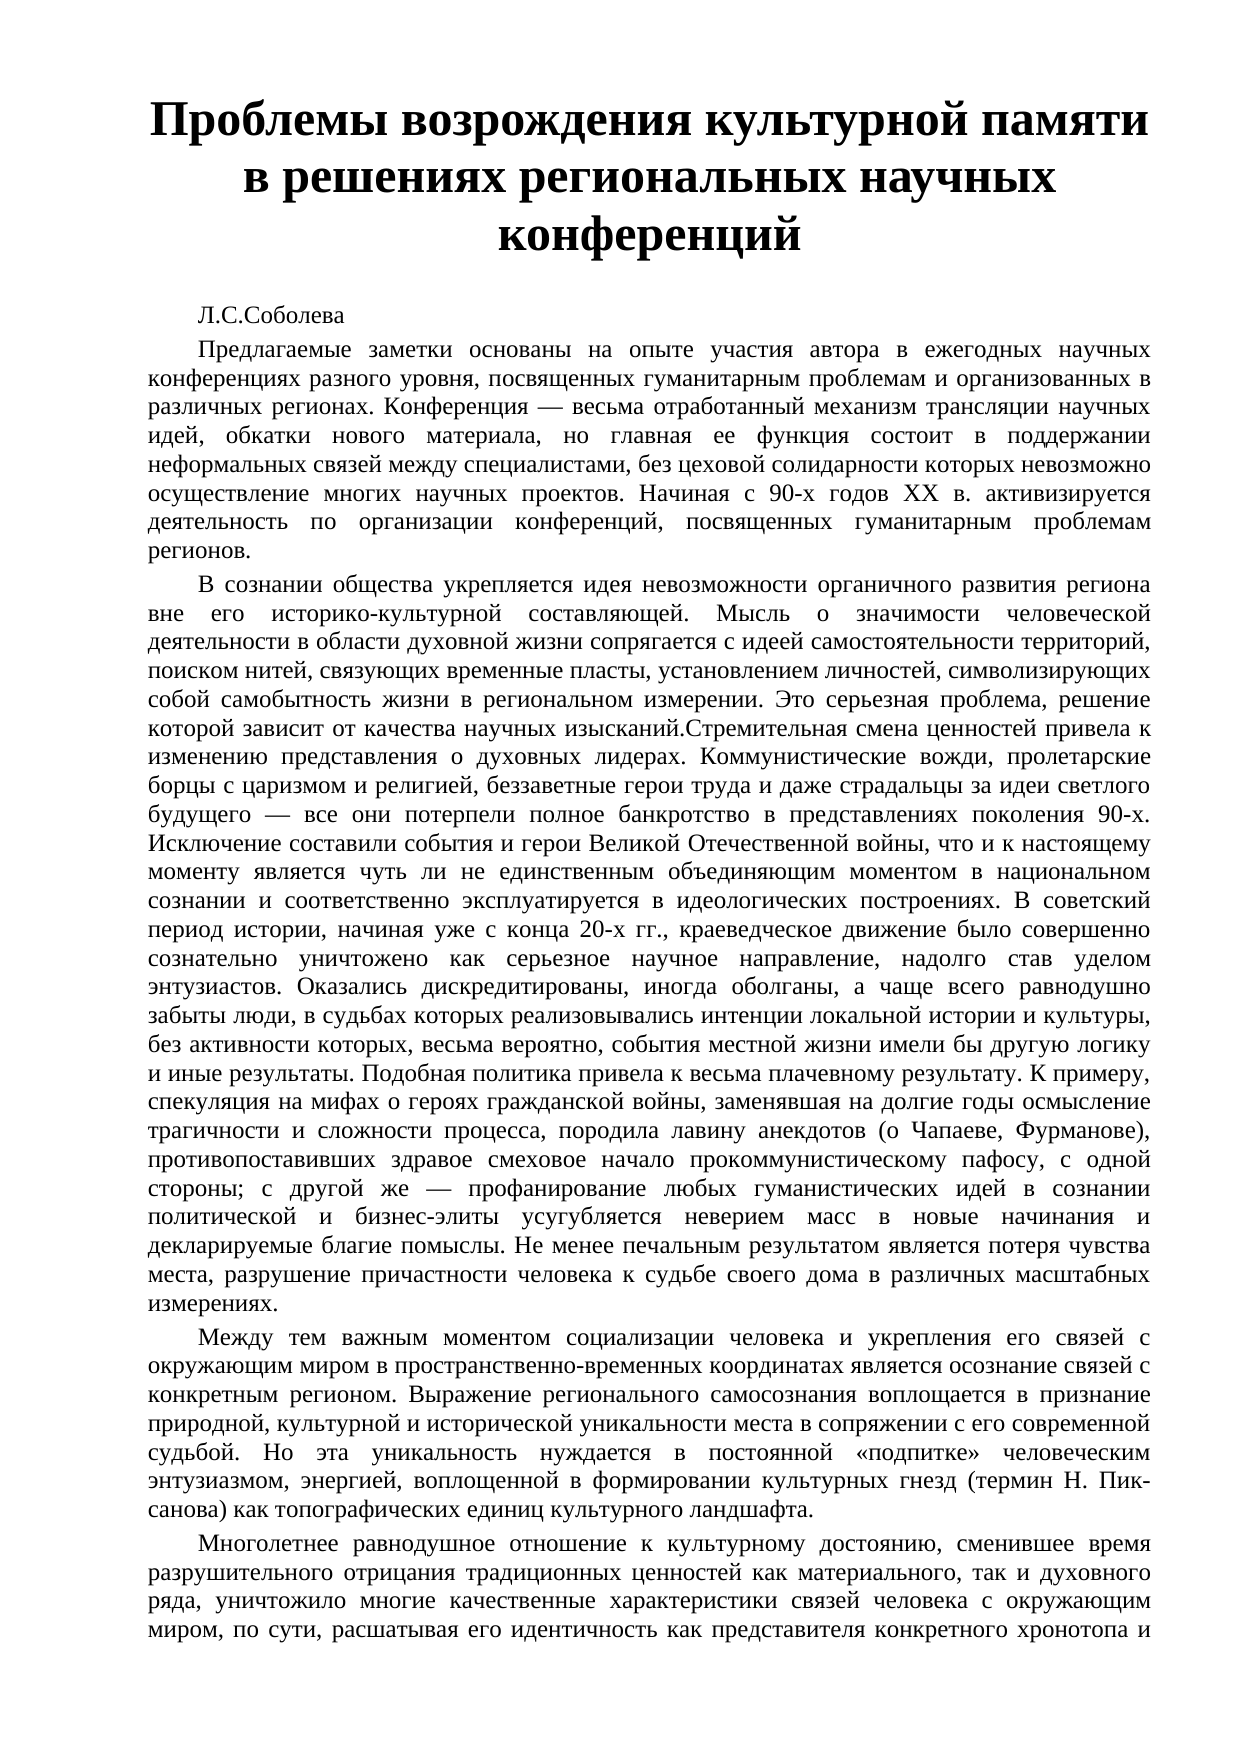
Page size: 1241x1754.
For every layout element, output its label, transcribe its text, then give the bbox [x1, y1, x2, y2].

text Предлагаемые заметки основаны на опыте участия автора в ежегодных научных конференциях разного уровня, посвященных гуманитарным проблемам и организованных в различных регионах. Конференция — весьма отработанный механизм трансляции научных идей, обкатки нового материала, но главная ее функция состоит в поддержании неформальных связей между специалистами, без цеховой солидарности которых невозможно осуществление многих научных проектов. Начиная с 90-х годов XX в. активизируется деятельность по организации конференций, посвященных гуманитарным проблемам регионов. [148, 334, 1152, 564]
subtitle Проблемы возрождения культурной памяти в решениях региональных научных конференций [148, 88, 1152, 261]
text Л.С.Соболева [148, 300, 1152, 329]
text В сознании общества укрепляется идея невозможности органичного развития региона вне его историко-культурной составляющей. Мысль о значимости человеческой деятельности в области духовной жизни сопрягается с идеей самостоятельности территорий, поиском нитей, связующих временные пласты, установлением личностей, символизирующих собой самобытность жизни в региональном измерении. Это серьезная проблема, решение которой зависит от качества научных изысканий.Стремительная смена ценностей привела к изменению представления о духовных лидерах. Коммунистические вожди, пролетарские борцы с царизмом и религией, беззаветные герои труда и даже страдальцы за идеи светлого будущего — все они потерпели полное банкротство в представлениях поколения 90-х. Исключение составили события и герои Великой Отечественной войны, что и к настоящему моменту является чуть ли не единственным объединяющим моментом в национальном сознании и соответственно эксплуатируется в идеологических построениях. В советский период истории, начиная уже с конца 20-х гг., краеведческое движение было совершенно сознательно уничтожено как серьезное научное направление, надолго став уделом энтузиастов. Оказались дискредитированы, иногда оболганы, а чаще всего равнодушно забыты люди, в судьбах которых реализовывались интенции локальной истории и культуры, без активности которых, весьма вероятно, события местной жизни имели бы другую логику и иные результаты. Подобная политика привела к весьма плачевному результату. К примеру, спекуляция на мифах о героях гражданской войны, заменявшая на долгие годы осмысление трагичности и сложности процесса, породила лавину анекдотов (о Чапаеве, Фурманове), противопоставивших здравое смеховое начало прокоммунистическому пафосу, с одной стороны; с другой же — профанирование любых гуманистических идей в сознании политической и бизнес-элиты усугубляется неверием масс в новые начинания и декларируемые благие помыслы. Не менее печальным результатом является потеря чувства места, разрушение причастности человека к судьбе своего дома в различных масштабных измерениях. [148, 569, 1152, 1316]
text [148, 1528, 1152, 1643]
text Между тем важным моментом социализации человека и укрепления его связей с окружающим миром в пространственно-временных координатах является осознание связей с конкретным регионом. Выражение регионального самосознания воплощается в признание природной, культурной и исторической уникальности места в сопряжении с его современной судьбой. Но эта уникальность нуждается в постоянной «подпитке» человеческим энтузиазмом, энергией, воплощенной в формировании культурных гнезд (термин Н. Пик- санова) как топографических единиц культурного ландшафта. [148, 1322, 1152, 1523]
